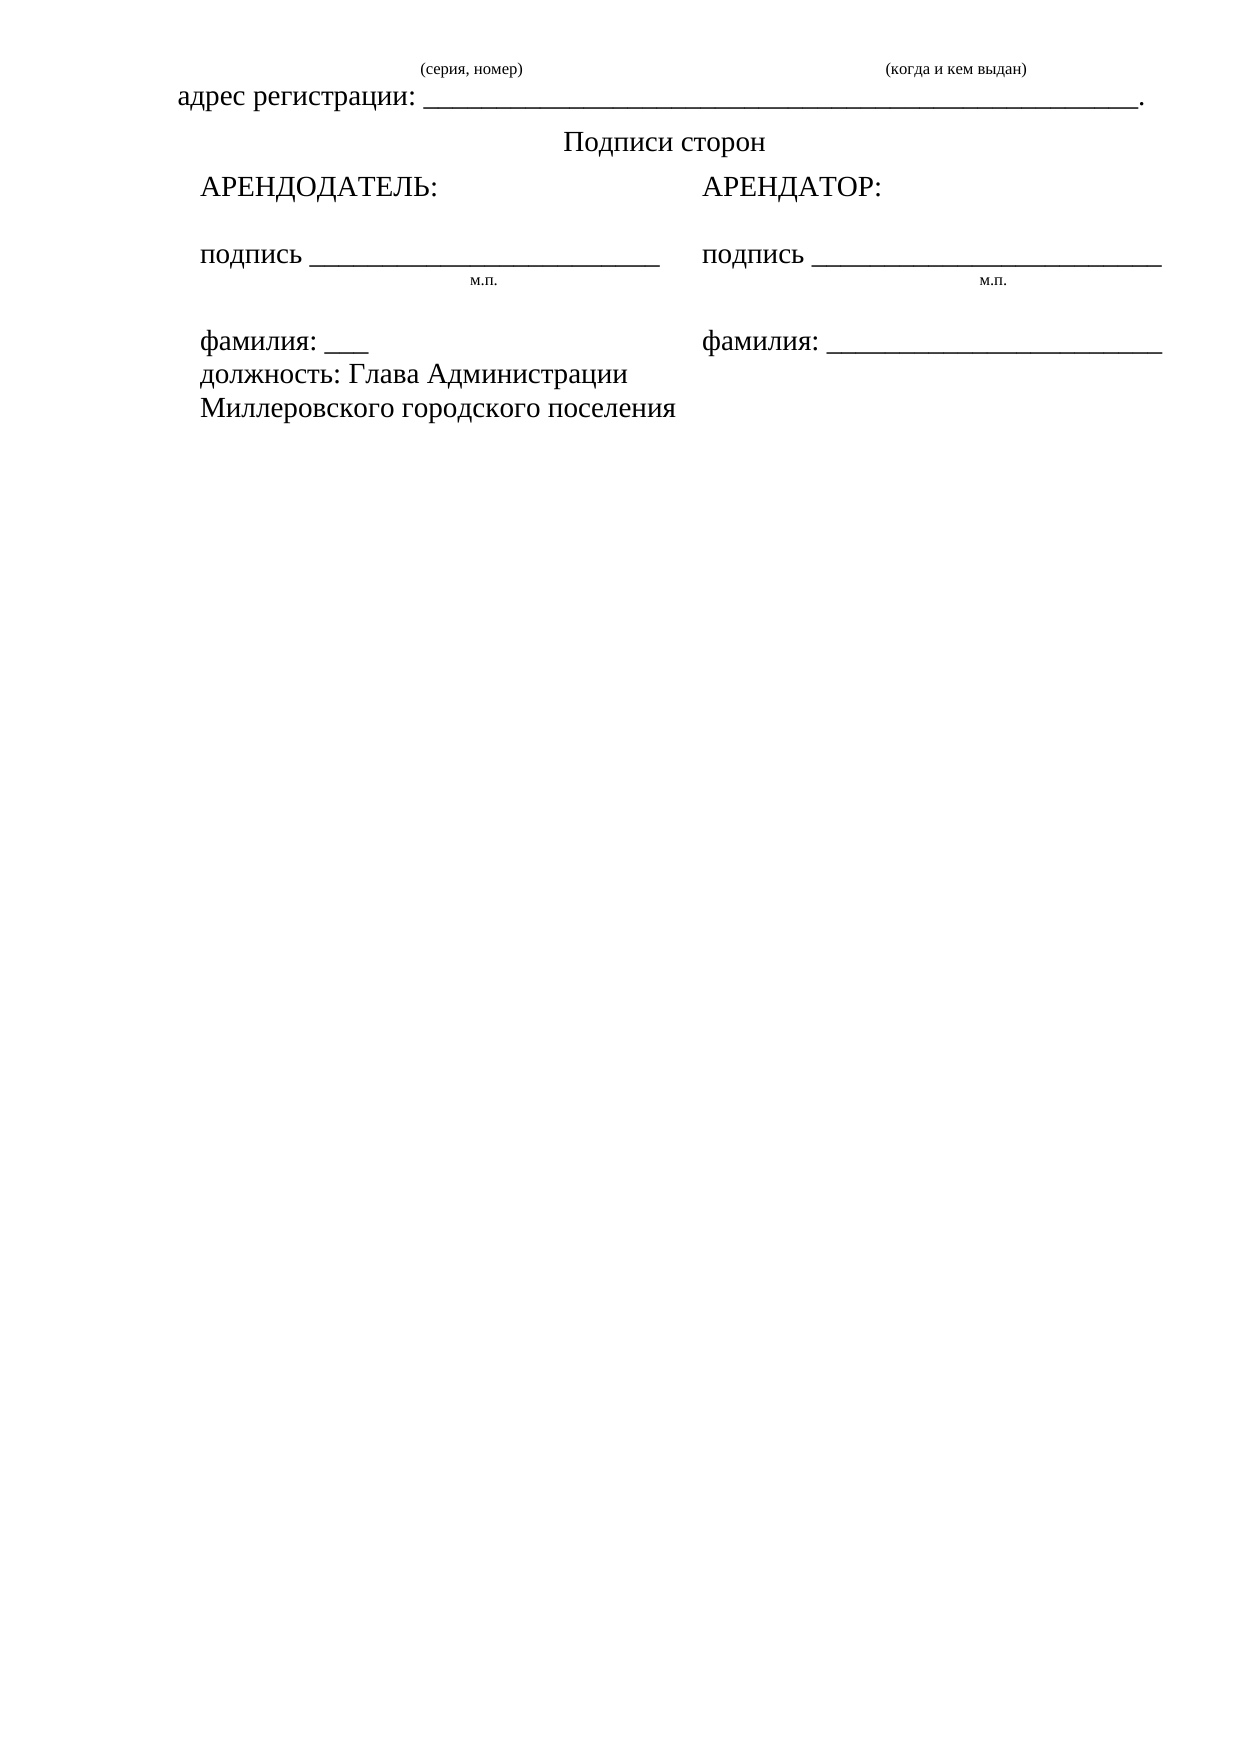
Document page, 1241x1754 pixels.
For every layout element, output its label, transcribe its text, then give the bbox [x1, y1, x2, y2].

table_header АРЕНДОДАТЕЛЬ: подпись ________________________ м.п. фамилия: ___ должность: Глава Администрации Миллеровского городского поселения [189, 169, 691, 423]
text адрес регистрации: _________________________________________________. [177, 78, 1152, 112]
text Подписи сторон [177, 124, 1152, 157]
table_header АРЕНДАТОР: подпись ________________________ м.п. фамилия: _______________________ [691, 169, 1192, 423]
text (серия, номер) (когда и кем выдан) [295, 59, 1152, 78]
